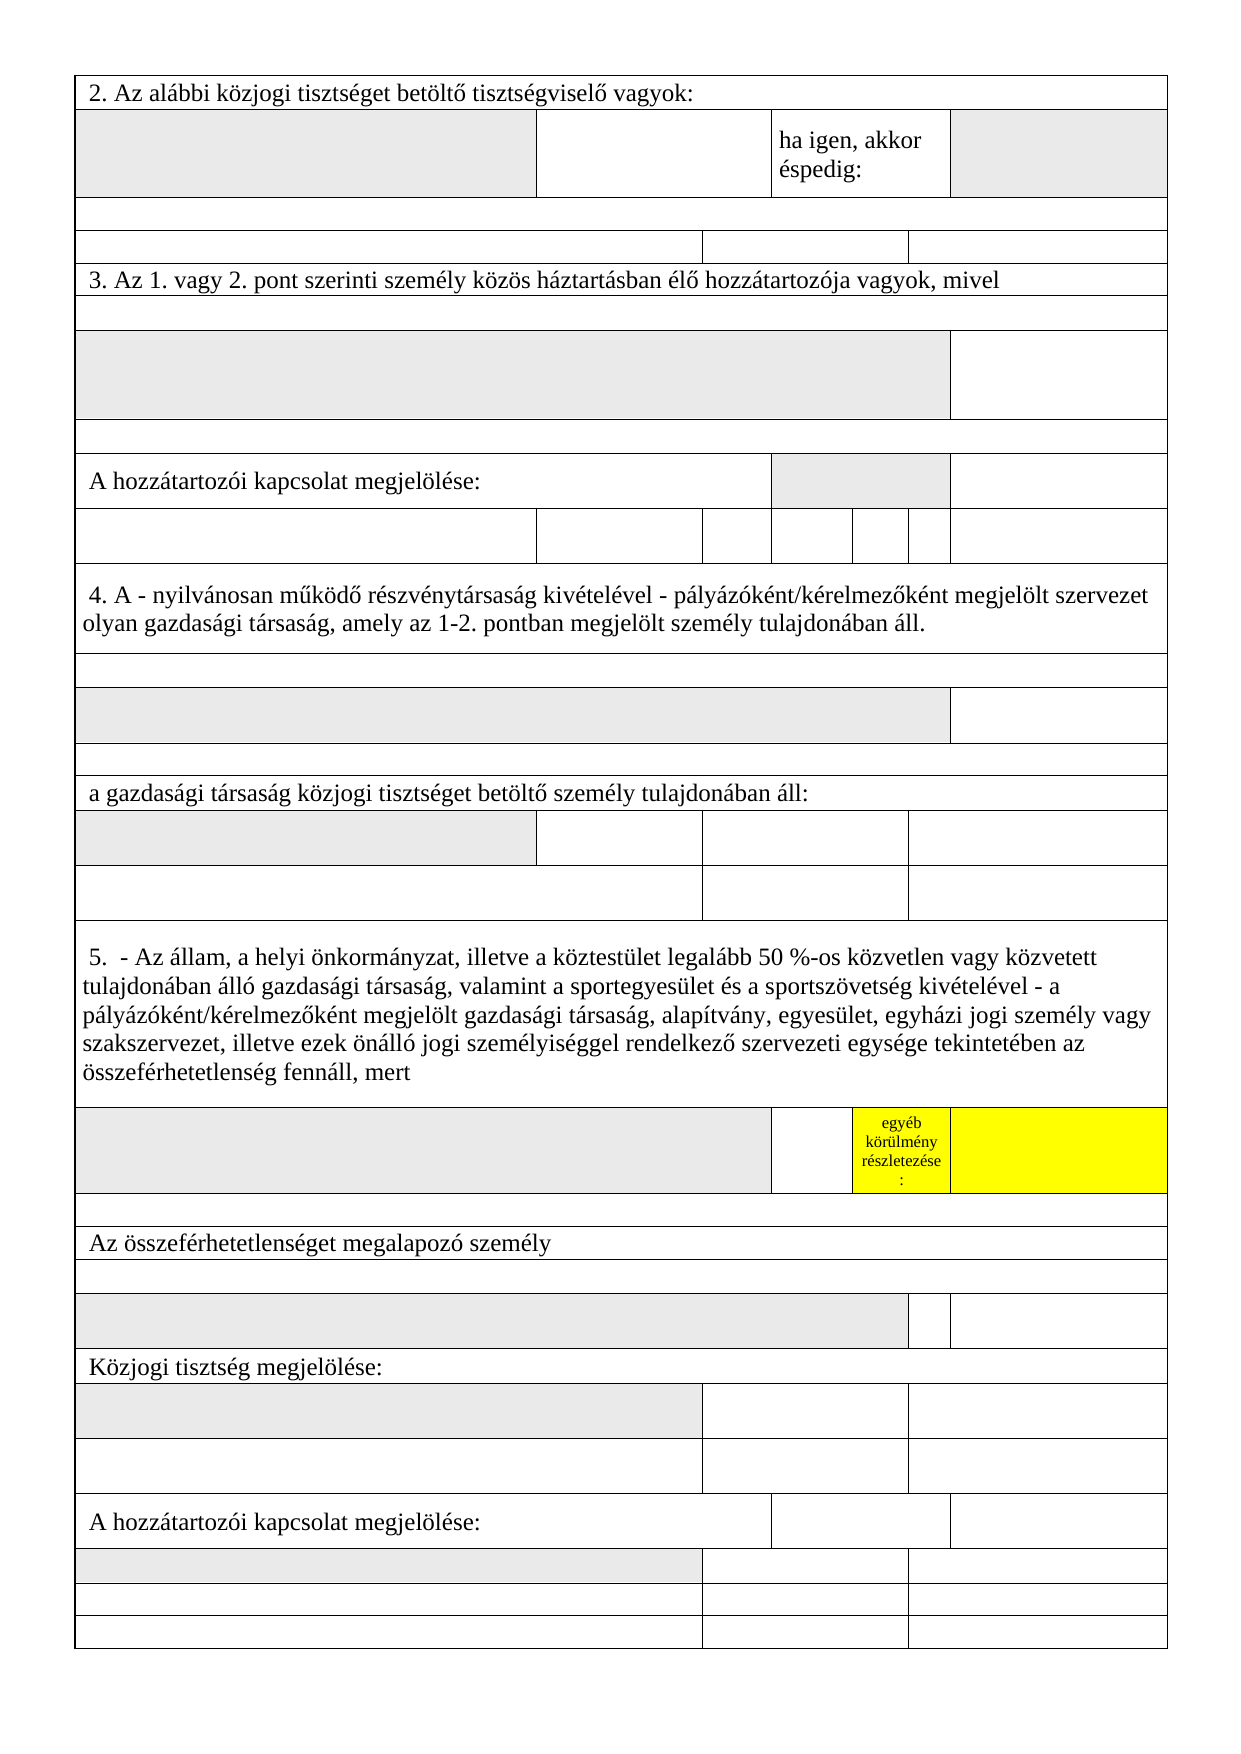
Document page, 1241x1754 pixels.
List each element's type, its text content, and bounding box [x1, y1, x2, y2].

table_cell [703, 1549, 908, 1582]
table_cell [76, 1616, 702, 1648]
table_cell [537, 811, 702, 865]
table_cell [703, 1584, 908, 1615]
table_cell [76, 509, 536, 563]
table_cell [909, 1384, 1167, 1438]
table_cell [909, 1549, 1167, 1582]
table_cell [951, 110, 1167, 197]
table_cell [951, 454, 1167, 508]
table_cell A hozzátartozói kapcsolat megjelölése: [76, 1494, 771, 1548]
table_cell [76, 1549, 702, 1582]
table_cell 2. Az alábbi közjogi tisztséget betöltő tisztségviselő vagyok: [76, 76, 1167, 109]
table_cell [909, 1439, 1167, 1493]
table_cell [772, 454, 950, 508]
table_cell a gazdasági társaság közjogi tisztséget betöltő személy tulajdonában áll: [76, 776, 1167, 809]
table_cell [909, 1584, 1167, 1615]
table_cell 5. - Az állam, a helyi önkormányzat, illetve a köztestület legalább 50 %-os közvetlen vagy közvetett tulajdonában álló gazdasági társaság, valamint a sportegyesület és a sportszövetség kivételével - a pályázóként/kérelmezőként megjelölt gazdasági társaság, alapítvány, egyesület, egyházi jogi személy vagy szakszervezet, illetve ezek önálló jogi személyiséggel rendelkező szervezeti egysége tekintetében az összeférhetetlenség fennáll, mert [76, 921, 1167, 1107]
table_cell [76, 688, 950, 742]
table_cell [951, 688, 1167, 742]
table_cell [76, 1194, 1167, 1226]
table_cell [703, 866, 908, 920]
table_cell [76, 1584, 702, 1615]
table_cell [76, 1260, 1167, 1293]
table_cell [76, 110, 536, 197]
table_cell [76, 1108, 771, 1193]
table_cell [76, 744, 1167, 775]
table_cell [76, 198, 1167, 230]
table_cell Az összeférhetetlenséget megalapozó személy [76, 1227, 1167, 1259]
table_cell [703, 1616, 908, 1648]
table_cell [76, 296, 1167, 330]
table_cell [951, 1108, 1167, 1193]
table_cell [76, 231, 702, 262]
table_cell [76, 1384, 702, 1438]
table_cell egyéb körülmény részletezése: [853, 1108, 950, 1193]
table_cell [76, 811, 536, 865]
table_cell [537, 509, 702, 563]
table_cell [772, 1108, 852, 1193]
table_cell [76, 654, 1167, 687]
table_cell [76, 1294, 908, 1348]
table_cell Közjogi tisztség megjelölése: [76, 1349, 1167, 1383]
table_cell [703, 1384, 908, 1438]
table_cell [76, 331, 950, 418]
table_cell [951, 331, 1167, 418]
table_cell [909, 1294, 950, 1348]
table_cell [703, 231, 908, 262]
table_cell [772, 1494, 950, 1548]
table_cell [76, 420, 1167, 453]
table_cell [951, 1494, 1167, 1548]
table_cell [703, 1439, 908, 1493]
table_cell [703, 811, 908, 865]
table_cell [703, 509, 771, 563]
table_cell [909, 509, 950, 563]
table_cell [772, 509, 852, 563]
table_cell [76, 1439, 702, 1493]
table_cell [909, 231, 1167, 262]
table_cell [909, 866, 1167, 920]
table_cell [76, 866, 702, 920]
table_cell [951, 1294, 1167, 1348]
table_cell 3. Az 1. vagy 2. pont szerinti személy közös háztartásban élő hozzátartozója vagyok, mivel [76, 264, 1167, 295]
table_cell [909, 811, 1167, 865]
table_cell [909, 1616, 1167, 1648]
table_cell [853, 509, 908, 563]
table_cell 4. A - nyilvánosan működő részvénytársaság kivételével - pályázóként/kérelmezőként megjelölt szervezet olyan gazdasági társaság, amely az 1-2. pontban megjelölt személy tulajdonában áll. [76, 564, 1167, 653]
table_cell ha igen, akkor éspedig: [772, 110, 950, 197]
table_cell [951, 509, 1167, 563]
table_cell A hozzátartozói kapcsolat megjelölése: [76, 454, 771, 508]
table_cell [537, 110, 771, 197]
